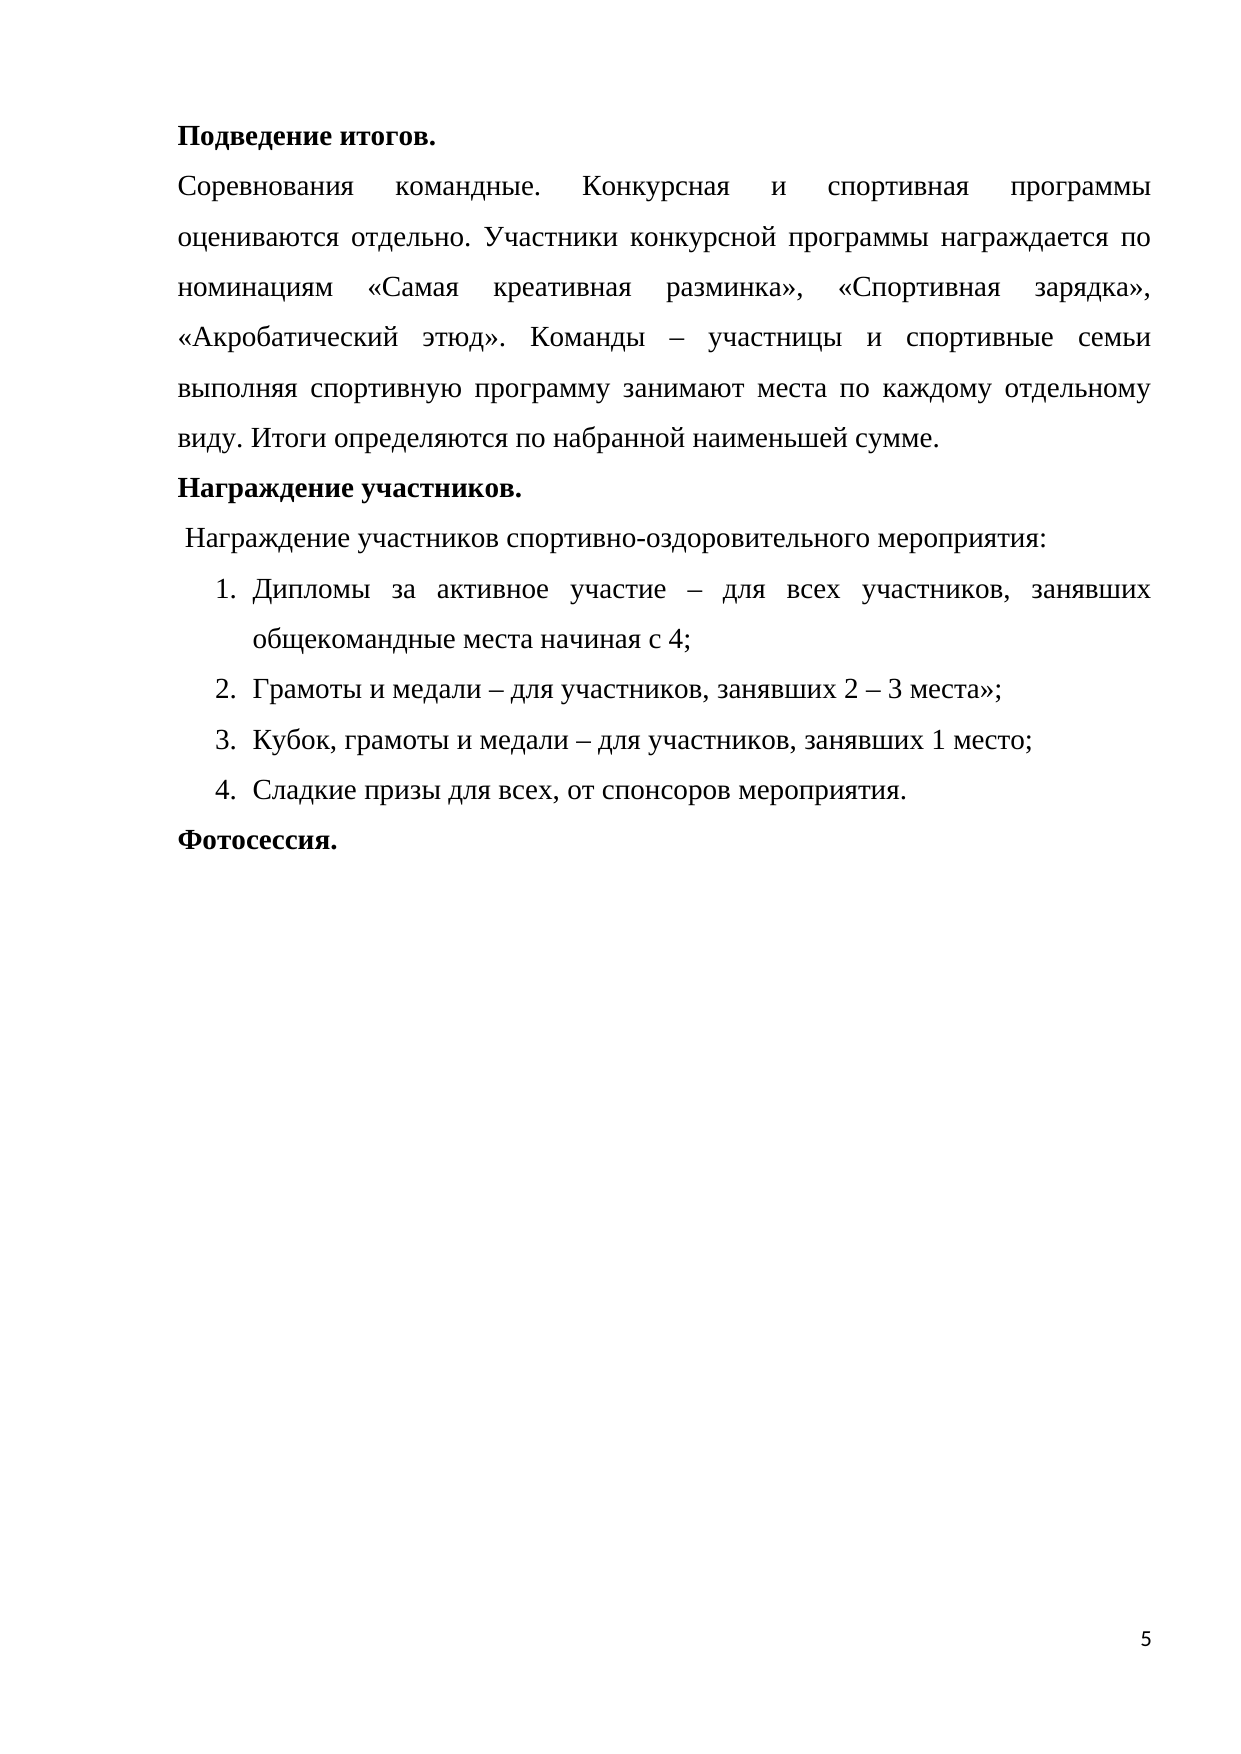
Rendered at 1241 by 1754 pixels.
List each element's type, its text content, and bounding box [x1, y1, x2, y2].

text Награждение участников. [177, 470, 1152, 504]
list Сладкие призы для всех, от спонсоров мероприятия. [215, 772, 1152, 806]
text Фотосессия. [177, 822, 1152, 856]
list Дипломы за активное участие – для всех участников, занявших общекомандные места начиная с 4; [215, 571, 1152, 655]
list Грамоты и медали – для участников, занявших 2 – 3 места»; [215, 672, 1152, 705]
text Соревнования командные. Конкурсная и спортивная программы оцениваются отдельно. Участники конкурсной программы награждается по номинациям «Самая креативная разминка», «Спортивная зарядка», «Акробатический этюд». Команды – участницы и спортивные семьи выполняя спортивную программу занимают места по каждому отдельному виду. Итоги определяются по набранной наименьшей сумме. [177, 168, 1152, 453]
list Кубок, грамоты и медали – для участников, занявших 1 место; [215, 722, 1152, 755]
text Подведение итогов. [177, 118, 1152, 152]
text Награждение участников спортивно-оздоровительного мероприятия: [177, 521, 1152, 554]
